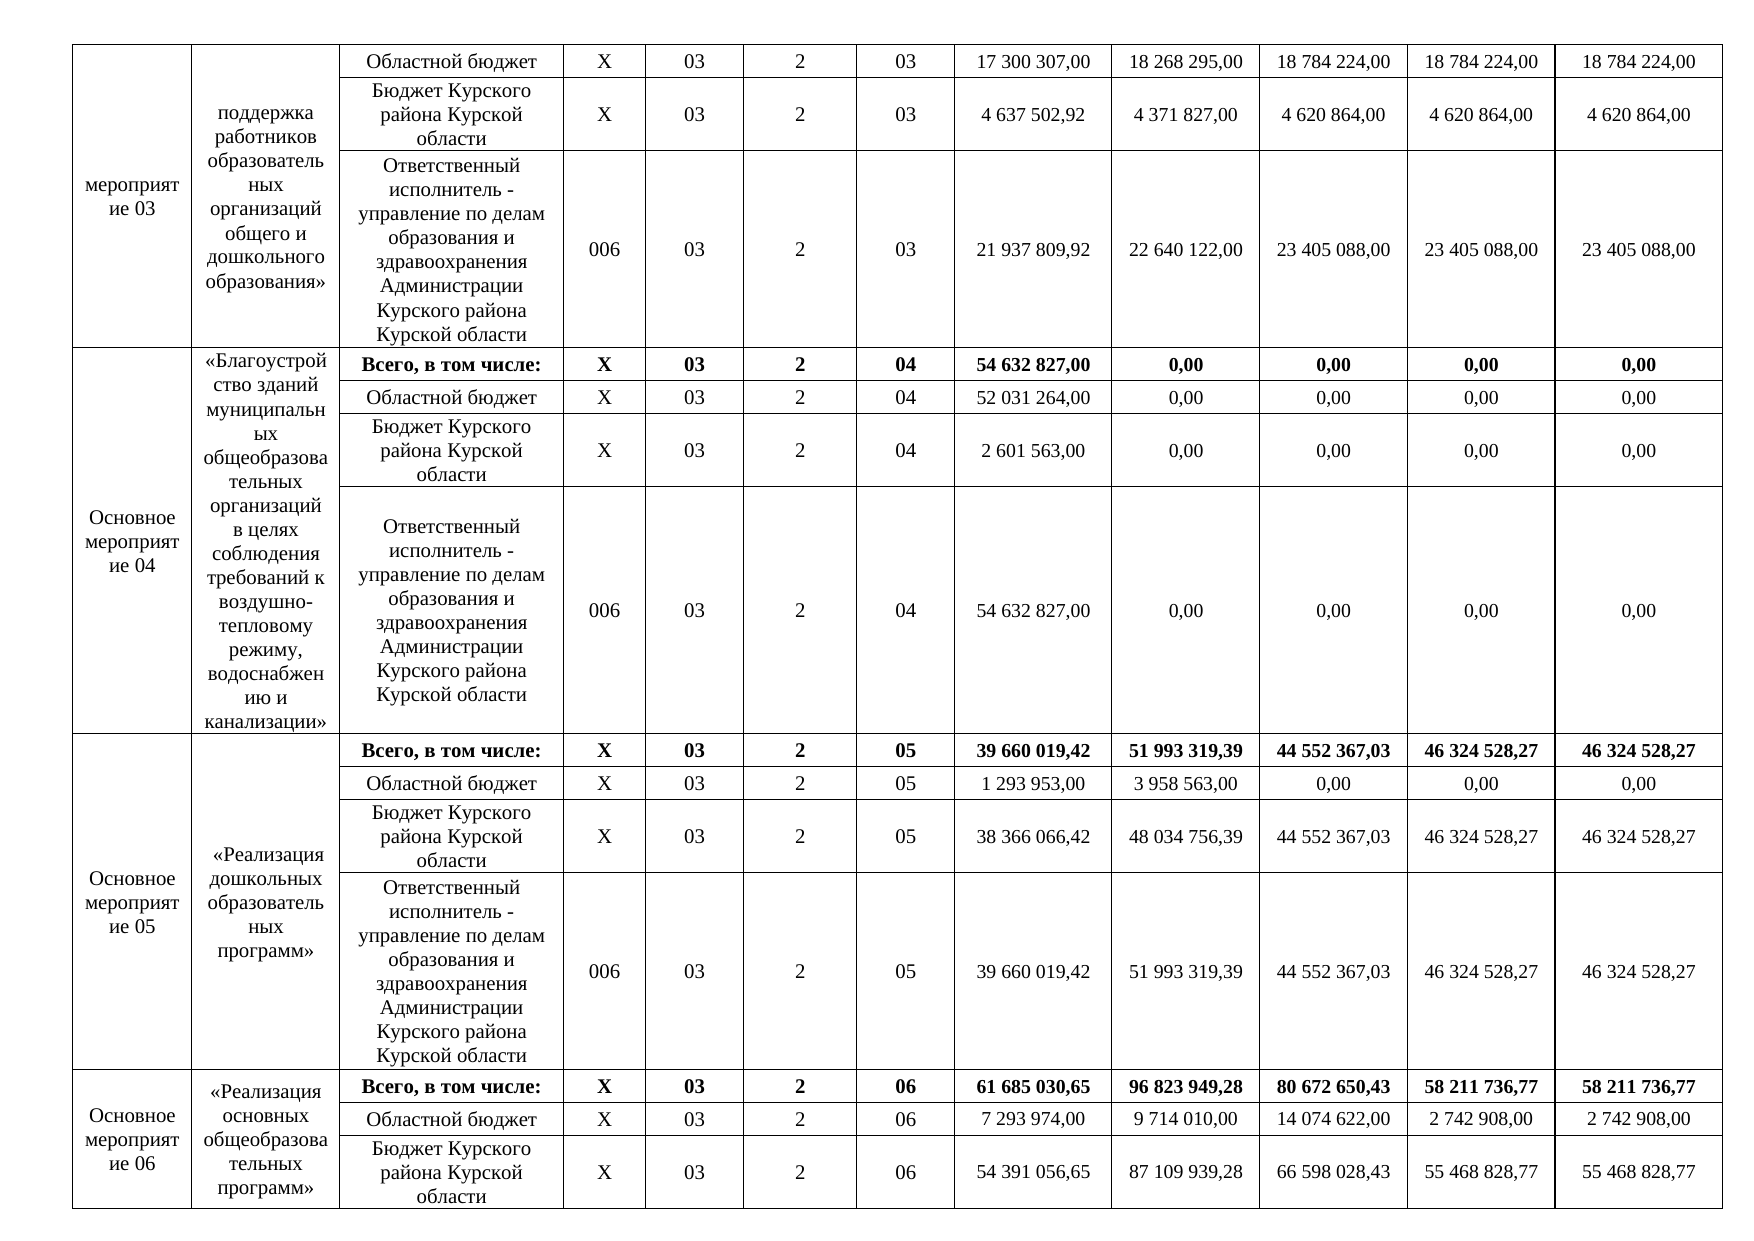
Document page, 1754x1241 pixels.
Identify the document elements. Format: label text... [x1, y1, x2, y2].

table_cell 03 [857, 78, 954, 150]
table_cell 04 [857, 348, 954, 380]
table_cell 23 405 088,00 [1556, 151, 1722, 347]
table_cell Х [564, 45, 645, 77]
table_cell 0,00 [1260, 348, 1407, 380]
table_cell 03 [646, 78, 743, 150]
table_cell 0,00 [1260, 487, 1407, 733]
table_cell 03 [646, 873, 743, 1069]
table_cell 03 [646, 45, 743, 77]
table_cell 0,00 [1408, 767, 1554, 799]
table_cell Х [564, 78, 645, 150]
table_cell Х [564, 734, 645, 766]
table_cell 44 552 367,03 [1260, 873, 1407, 1069]
table_cell 04 [857, 487, 954, 733]
table_cell Основное мероприятие 05 [73, 734, 191, 1069]
table_cell 0,00 [1260, 381, 1407, 413]
table_cell 0,00 [1408, 348, 1554, 380]
table_cell 0,00 [1556, 414, 1722, 486]
table_cell 2 [744, 414, 856, 486]
table_cell 23 405 088,00 [1408, 151, 1554, 347]
table_cell 03 [646, 151, 743, 347]
table_cell 17 300 307,00 [955, 45, 1111, 77]
table_cell Областной бюджет [340, 767, 563, 799]
table_cell Бюджет Курского района Курской области [340, 1136, 563, 1208]
table_cell 03 [646, 800, 743, 872]
table_cell 0,00 [1556, 381, 1722, 413]
table_cell 0,00 [1556, 348, 1722, 380]
table_cell 55 468 828,77 [1556, 1136, 1722, 1208]
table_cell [340, 151, 563, 347]
table_cell Основное мероприятие 06 [73, 1070, 191, 1208]
table_cell 0,00 [1556, 767, 1722, 799]
table_cell Бюджет Курского района Курской области [340, 800, 563, 872]
table_cell 2 [744, 45, 856, 77]
table_cell 23 405 088,00 [1260, 151, 1407, 347]
table_cell 03 [646, 1136, 743, 1208]
table_cell 0,00 [1112, 414, 1259, 486]
table_cell 80 672 650,43 [1260, 1070, 1407, 1102]
table_cell 2 742 908,00 [1408, 1103, 1554, 1135]
table_cell Х [564, 348, 645, 380]
table_cell 006 [564, 873, 645, 1069]
table_cell 03 [646, 1103, 743, 1135]
table_cell 54 632 827,00 [955, 348, 1111, 380]
table_cell Х [564, 1103, 645, 1135]
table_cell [192, 45, 339, 347]
table_cell 2 [744, 873, 856, 1069]
table_cell 54 632 827,00 [955, 487, 1111, 733]
table_cell 14 074 622,00 [1260, 1103, 1407, 1135]
table_cell 2 [744, 734, 856, 766]
table_cell 05 [857, 873, 954, 1069]
table_cell «Благоустройство зданий муниципальных общеобразовательных организаций в целях соблюдения требований к воздушно-тепловому режиму, водоснабжению и канализации» [192, 348, 339, 733]
table_cell 05 [857, 767, 954, 799]
table_cell Всего, в том числе: [340, 734, 563, 766]
table_cell 55 468 828,77 [1408, 1136, 1554, 1208]
table_cell 2 [744, 767, 856, 799]
table_cell 06 [857, 1103, 954, 1135]
table_cell 0,00 [1112, 348, 1259, 380]
table_cell 2 601 563,00 [955, 414, 1111, 486]
table_cell 03 [857, 45, 954, 77]
table_cell Бюджет Курского района Курской области [340, 78, 563, 150]
table_cell 52 031 264,00 [955, 381, 1111, 413]
table_cell 4 371 827,00 [1112, 78, 1259, 150]
table_cell 03 [646, 734, 743, 766]
table_cell 0,00 [1260, 414, 1407, 486]
table_cell 2 [744, 800, 856, 872]
table_cell 2 [744, 381, 856, 413]
table_cell 0,00 [1112, 381, 1259, 413]
table_cell Ответственный исполнитель - управление по делам образования и здравоохранения Администрации Курского района Курской области [340, 487, 563, 733]
table_cell 87 109 939,28 [1112, 1136, 1259, 1208]
table_cell 39 660 019,42 [955, 873, 1111, 1069]
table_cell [73, 45, 191, 347]
table_cell 61 685 030,65 [955, 1070, 1111, 1102]
table_cell 58 211 736,77 [1408, 1070, 1554, 1102]
table_cell Х [564, 1136, 645, 1208]
table_cell 2 [744, 1103, 856, 1135]
table_cell 66 598 028,43 [1260, 1136, 1407, 1208]
table_cell 44 552 367,03 [1260, 734, 1407, 766]
table_cell Х [564, 414, 645, 486]
table_cell 51 993 319,39 [1112, 873, 1259, 1069]
table_cell 48 034 756,39 [1112, 800, 1259, 872]
table_cell Ответственный исполнитель - управление по делам образования и здравоохранения Администрации Курского района Курской области [340, 873, 563, 1069]
table_cell 03 [646, 1070, 743, 1102]
table_cell 2 [744, 78, 856, 150]
table_cell 2 742 908,00 [1556, 1103, 1722, 1135]
table_cell 05 [857, 800, 954, 872]
table_cell 21 937 809,92 [955, 151, 1111, 347]
table_cell 2 [744, 1136, 856, 1208]
table_cell Х [564, 800, 645, 872]
table_cell 46 324 528,27 [1408, 800, 1554, 872]
table_cell 0,00 [1408, 381, 1554, 413]
table_cell 22 640 122,00 [1112, 151, 1259, 347]
table_cell Областной бюджет [340, 1103, 563, 1135]
table_cell 18 784 224,00 [1260, 45, 1407, 77]
table_cell 4 620 864,00 [1408, 78, 1554, 150]
table_cell 0,00 [1260, 767, 1407, 799]
table_cell Бюджет Курского района Курской области [340, 414, 563, 486]
table_cell 58 211 736,77 [1556, 1070, 1722, 1102]
table_cell 06 [857, 1136, 954, 1208]
table_cell 44 552 367,03 [1260, 800, 1407, 872]
table_cell Х [564, 381, 645, 413]
table_cell 46 324 528,27 [1408, 873, 1554, 1069]
table_cell Областной бюджет [340, 381, 563, 413]
table_cell 1 293 953,00 [955, 767, 1111, 799]
table_cell 0,00 [1112, 487, 1259, 733]
table_cell 18 784 224,00 [1556, 45, 1722, 77]
table_cell 006 [564, 487, 645, 733]
table_cell 39 660 019,42 [955, 734, 1111, 766]
table_cell 2 [744, 348, 856, 380]
table_cell Х [564, 1070, 645, 1102]
table_cell 7 293 974,00 [955, 1103, 1111, 1135]
table_cell 9 714 010,00 [1112, 1103, 1259, 1135]
table_cell 3 958 563,00 [1112, 767, 1259, 799]
table_cell 46 324 528,27 [1408, 734, 1554, 766]
table_cell 06 [857, 1070, 954, 1102]
table_cell Всего, в том числе: [340, 348, 563, 380]
table_cell 18 268 295,00 [1112, 45, 1259, 77]
table_cell 04 [857, 381, 954, 413]
table_cell 0,00 [1408, 487, 1554, 733]
table_cell 46 324 528,27 [1556, 734, 1722, 766]
table_cell Всего, в том числе: [340, 1070, 563, 1102]
table_cell Х [564, 767, 645, 799]
table_cell 46 324 528,27 [1556, 873, 1722, 1069]
table_cell «Реализация дошкольных образовательных программ» [192, 734, 339, 1069]
table_cell 4 620 864,00 [1260, 78, 1407, 150]
table_cell 18 784 224,00 [1408, 45, 1554, 77]
table_cell 0,00 [1408, 414, 1554, 486]
table_cell 03 [857, 151, 954, 347]
table_cell 03 [646, 414, 743, 486]
table_cell Областной бюджет [340, 45, 563, 77]
table_cell 006 [564, 151, 645, 347]
table_cell 03 [646, 381, 743, 413]
table_cell 2 [744, 151, 856, 347]
table_cell 04 [857, 414, 954, 486]
table_cell 51 993 319,39 [1112, 734, 1259, 766]
table_cell 03 [646, 767, 743, 799]
table_cell 4 620 864,00 [1556, 78, 1722, 150]
table_cell 0,00 [1556, 487, 1722, 733]
table_cell Основное мероприятие 04 [73, 348, 191, 733]
table_cell 2 [744, 487, 856, 733]
table_cell 05 [857, 734, 954, 766]
table_cell 46 324 528,27 [1556, 800, 1722, 872]
table_cell 2 [744, 1070, 856, 1102]
table_cell 54 391 056,65 [955, 1136, 1111, 1208]
table_cell «Реализация основных общеобразовательных программ» [192, 1070, 339, 1208]
table_cell 38 366 066,42 [955, 800, 1111, 872]
table_cell 03 [646, 487, 743, 733]
table_cell 96 823 949,28 [1112, 1070, 1259, 1102]
table_cell 4 637 502,92 [955, 78, 1111, 150]
table_cell 03 [646, 348, 743, 380]
